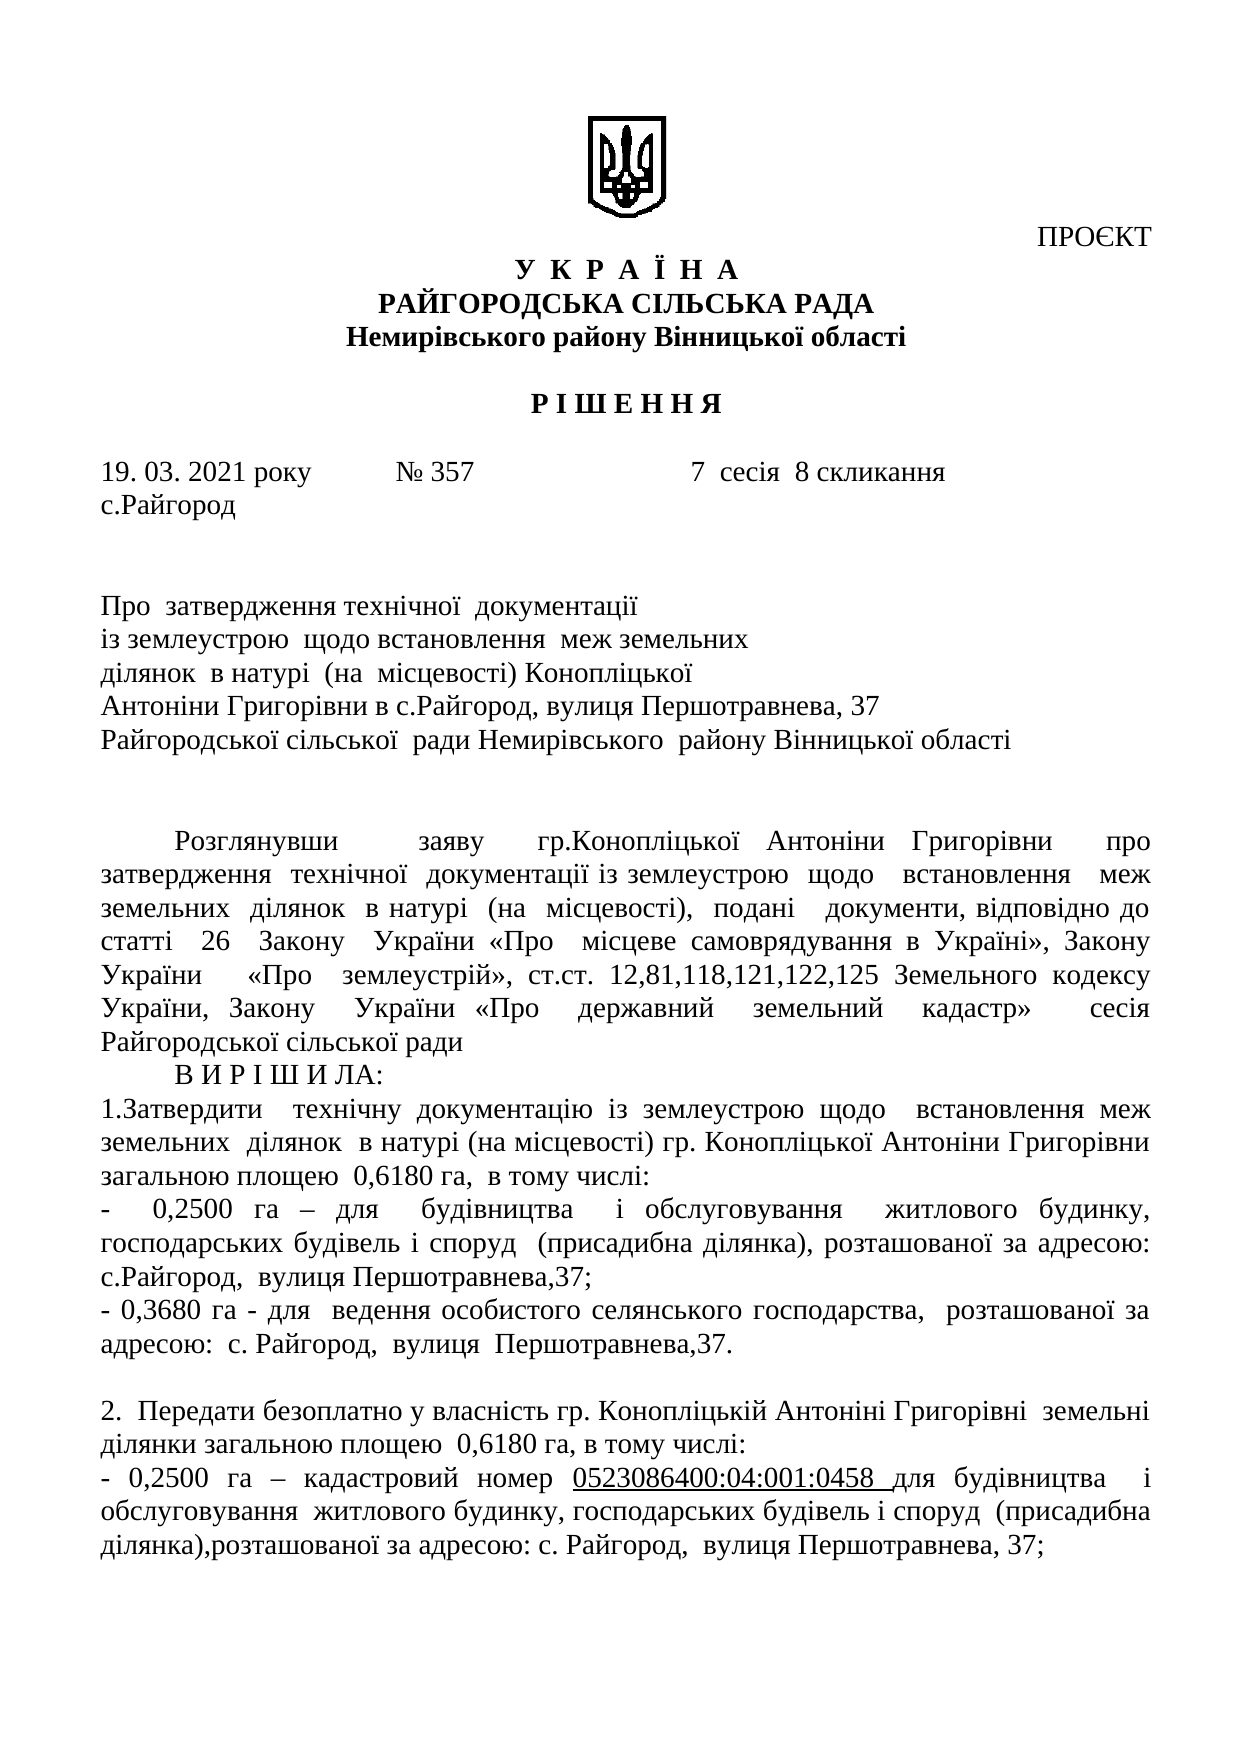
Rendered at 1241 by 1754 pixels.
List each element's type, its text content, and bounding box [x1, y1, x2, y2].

text Антоніни Григорівни в с.Райгород, вулиця Першотравнева, 37 [100, 688, 1152, 722]
text із землеустрою щодо встановлення меж земельних [100, 621, 1152, 655]
text с.Райгород [100, 487, 1152, 521]
list Розглянувши заяву гр.Конопліцької Антоніни Григорівни про затвердження технічної документації із землеустрою щодо встановлення меж земельних ділянок в натурі (на місцевості), подані документи, відповідно до статті 26 Закону України «Про місцеве самоврядування в Україні», Закону України «Про землеустрій», ст.ст. 12,81,118,121,122,125 Земельного кодексу України, Закону України «Про державний земельний кадастр» сесія Райгородської сільської ради [100, 823, 1152, 1057]
text ПРОЄКТ [100, 89, 1152, 252]
text ділянок в натурі (на місцевості) Конопліцької [100, 655, 1152, 688]
title У К Р А Ї Н А [100, 252, 1152, 286]
text Про затвердження технічної документації [100, 588, 1152, 621]
text 19. 03. 2021 року № 357 7 сесія 8 скликання [100, 454, 1152, 487]
text - 0,3680 га - для ведення особистого селянського господарства, розташованої за адресою: с. Райгород, вулиця Першотравнева,37. [100, 1292, 1152, 1359]
text - 0,2500 га – кадастровий номер 0523086400:04:001:0458 для будівництва і обслуговування житлового будинку, господарських будівель і споруд (присадибна ділянка),розташованої за адресою: с. Райгород, вулиця Першотравнева, 37; [100, 1460, 1152, 1561]
subtitle РАЙГОРОДСЬКА СІЛЬСЬКА РАДА [100, 286, 1152, 319]
text Райгородської сільської ради Немирівського району Вінницької області [100, 722, 1152, 756]
text Р І Ш Е Н Н Я [100, 387, 1152, 420]
text - 0,2500 га – для будівництва і обслуговування житлового будинку, господарських будівель і споруд (присадибна ділянка), розташованої за адресою: с.Райгород, вулиця Першотравнева,37; [100, 1192, 1152, 1292]
text Немирівського району Вінницької області [100, 319, 1152, 353]
text 2. Передати безоплатно у власність гр. Конопліцькій Антоніні Григорівні земельні ділянки загальною площею 0,6180 га, в тому числі: [100, 1393, 1152, 1460]
list В И Р І Ш И ЛА: [100, 1057, 1152, 1091]
list 1.Затвердити технічну документацію із землеустрою щодо встановлення меж земельних ділянок в натурі (на місцевості) гр. Конопліцької Антоніни Григорівни загальною площею 0,6180 га, в тому числі: [100, 1091, 1152, 1192]
picture [586, 113, 667, 219]
